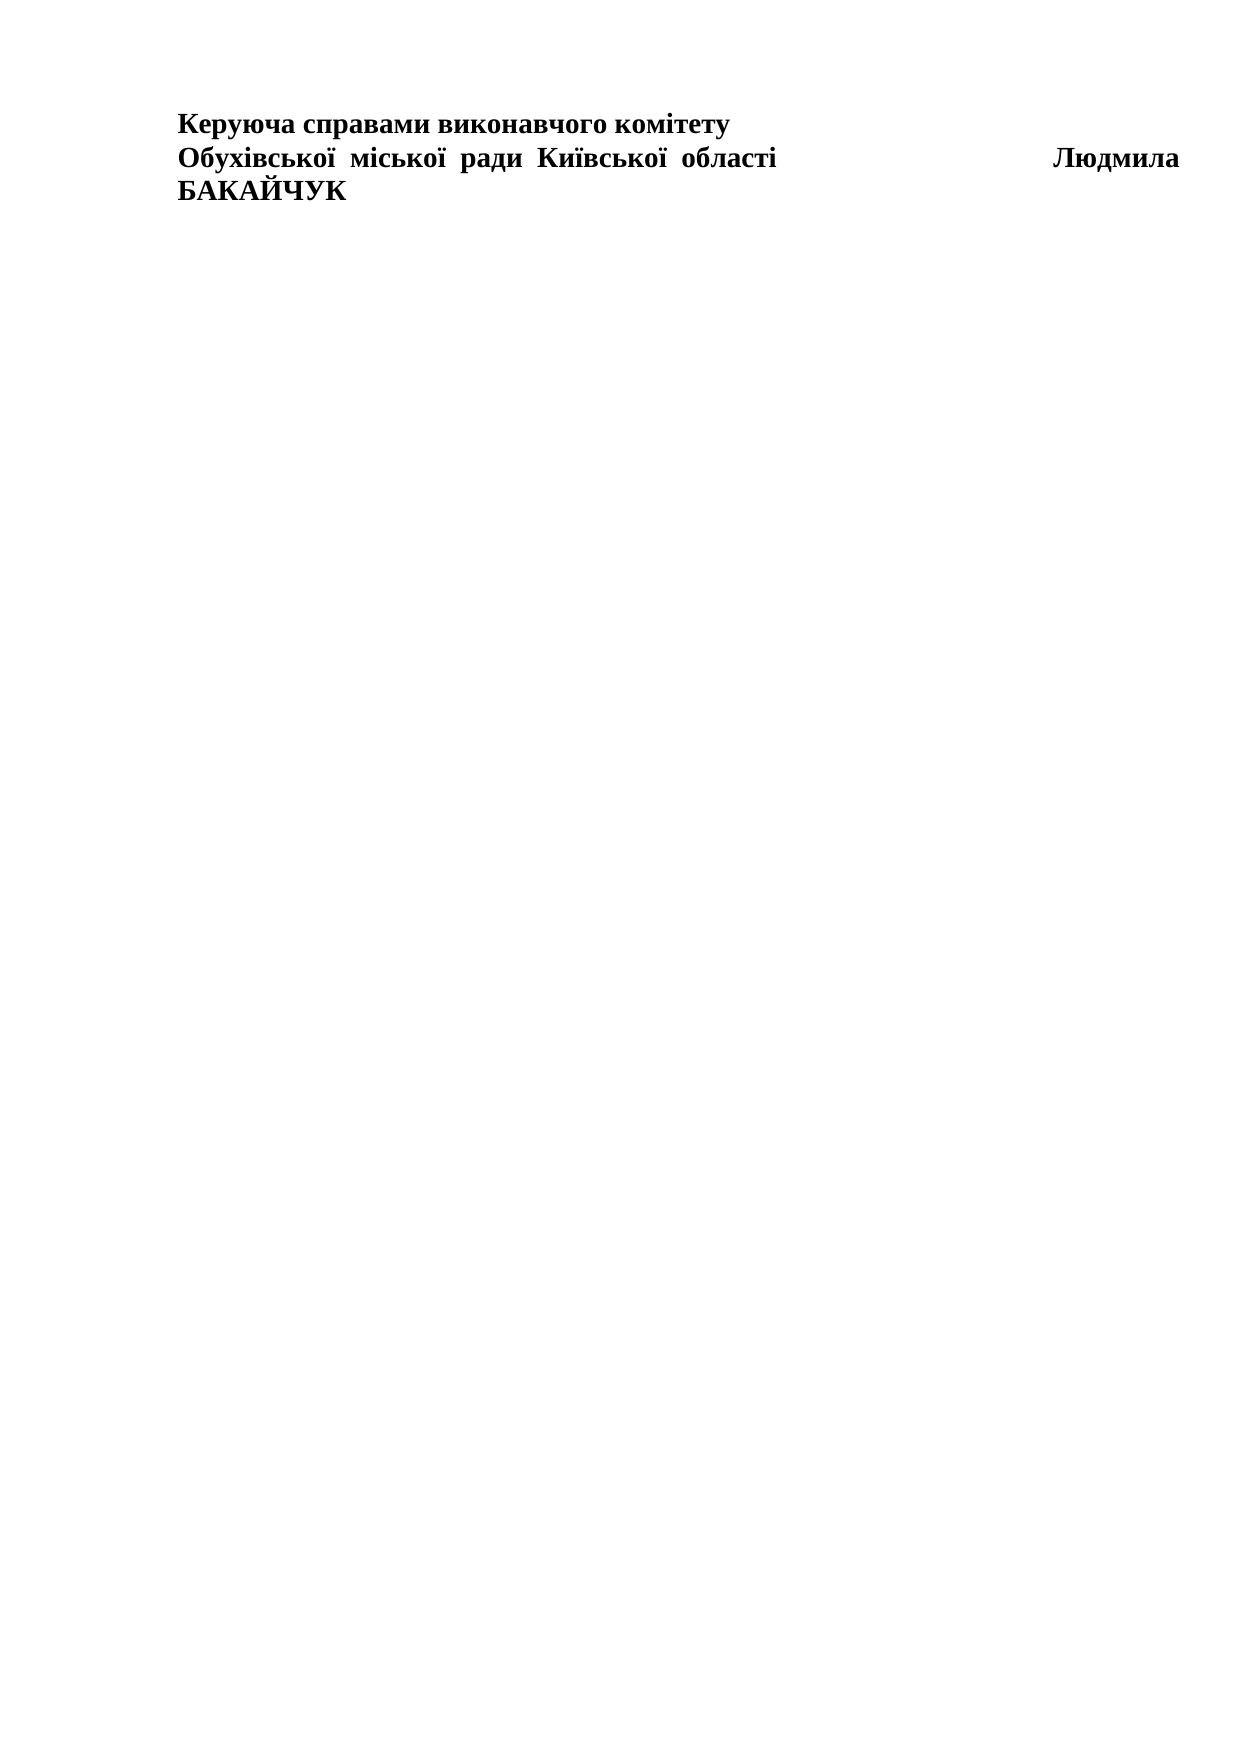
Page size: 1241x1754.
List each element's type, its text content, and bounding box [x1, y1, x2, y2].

text Обухівської міської ради Київської області Людмила БАКАЙЧУК [177, 140, 1181, 207]
text Керуюча справами виконавчого комітету [177, 106, 1181, 140]
